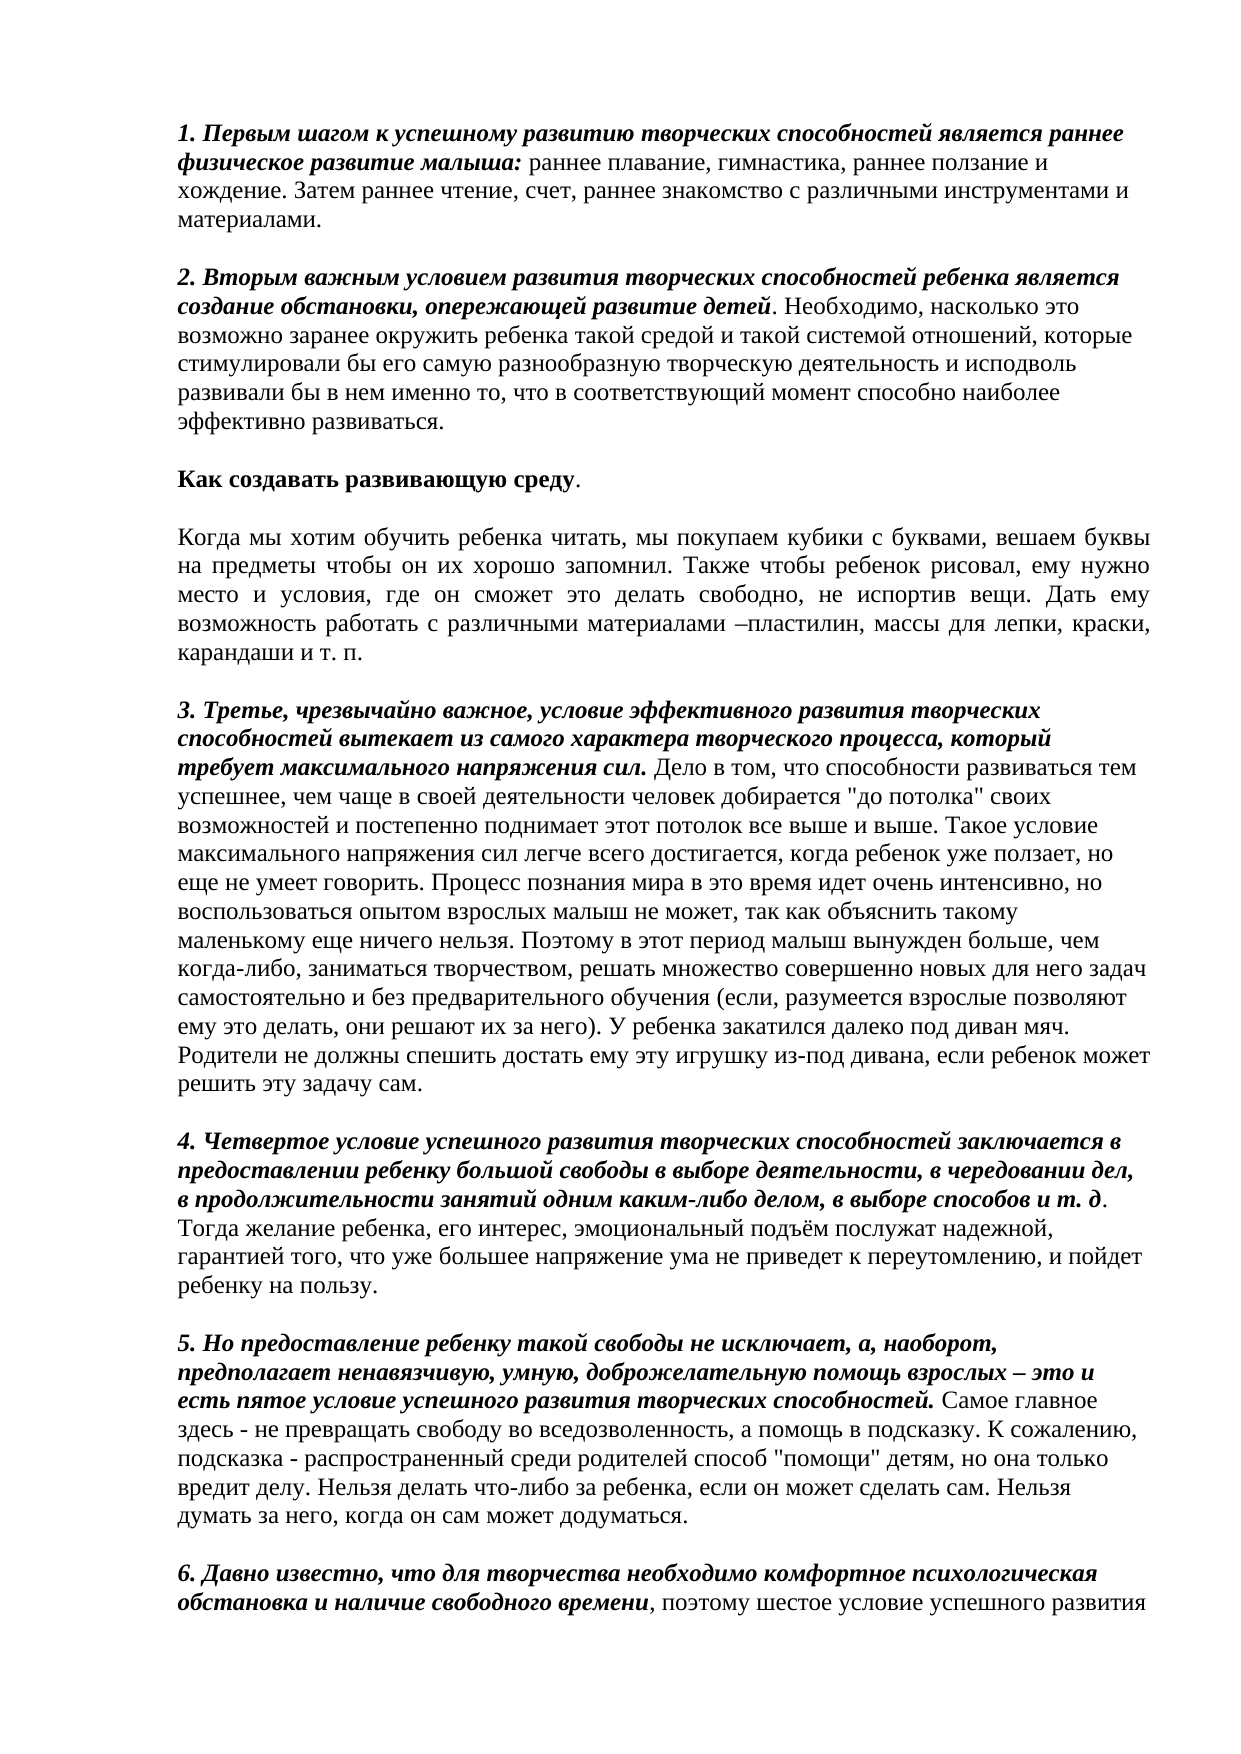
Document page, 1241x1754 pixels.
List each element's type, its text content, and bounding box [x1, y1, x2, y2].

text 5. Но предоставление ребенку такой свободы не исключает, а, наоборот, предполагает ненавязчивую, умную, доброжелательную помощь взрослых – это и есть пятое условие успешного развития творческих способностей. Самое главное здесь - не превращать свободу во вседозволенность, а помощь в подсказку. К сожалению, подсказка - распространенный среди родителей способ "помощи" детям, но она только вредит делу. Нельзя делать что-либо за ребенка, если он может сделать сам. Нельзя думать за него, когда он сам может додуматься. [177, 1328, 1152, 1529]
text 2. Вторым важным условием развития творческих способностей ребенка является создание обстановки, опережающей развитие детей. Необходимо, насколько это возможно заранее окружить ребенка такой средой и такой системой отношений, которые стимулировали бы его самую разнообразную творческую деятельность и исподволь развивали бы в нем именно то, что в соответствующий момент способно наиболее эффективно развиваться. [177, 262, 1152, 435]
text 1. Первым шагом к успешному развитию творческих способностей является раннее физическое развитие малыша: раннее плавание, гимнастика, раннее ползание и хождение. Затем раннее чтение, счет, раннее знакомство с различными инструментами и материалами. [177, 118, 1152, 233]
text Когда мы хотим обучить ребенка читать, мы покупаем кубики с буквами, вешаем буквы на предметы чтобы он их хорошо запомнил. Также чтобы ребенок рисовал, ему нужно место и условия, где он сможет это делать свободно, не испортив вещи. Дать ему возможность работать с различными материалами –пластилин, массы для лепки, краски, карандаши и т. п. [177, 522, 1152, 666]
text 4. Четвертое условие успешного развития творческих способностей заключается в предоставлении ребенку большой свободы в выборе деятельности, в чередовании дел, в продолжительности занятий одним каким-либо делом, в выборе способов и т. д. Тогда желание ребенка, его интерес, эмоциональный подъём послужат надежной, гарантией того, что уже большее напряжение ума не приведет к переутомлению, и пойдет ребенку на пользу. [177, 1126, 1152, 1299]
text 3. Третье, чрезвычайно важное, условие эффективного развития творческих способностей вытекает из самого характера творческого процесса, который требует максимального напряжения сил. Дело в том, что способности развиваться тем успешнее, чем чаще в своей деятельности человек добирается "до потолка" своих возможностей и постепенно поднимает этот потолок все выше и выше. Такое условие максимального напряжения сил легче всего достигается, когда ребенок уже ползает, но еще не умеет говорить. Процесс познания мира в это время идет очень интенсивно, но воспользоваться опытом взрослых малыш не может, так как объяснить такому маленькому еще ничего нельзя. Поэтому в этот период малыш вынужден больше, чем когда-либо, заниматься творчеством, решать множество совершенно новых для него задач самостоятельно и без предварительного обучения (если, разумеется взрослые позволяют ему это делать, они решают их за него). У ребенка закатился далеко под диван мяч. Родители не должны спешить достать ему эту игрушку из-под дивана, если ребенок может решить эту задачу сам. [177, 695, 1152, 1097]
text Как создавать развивающую среду. [177, 464, 1152, 493]
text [177, 1558, 1152, 1616]
